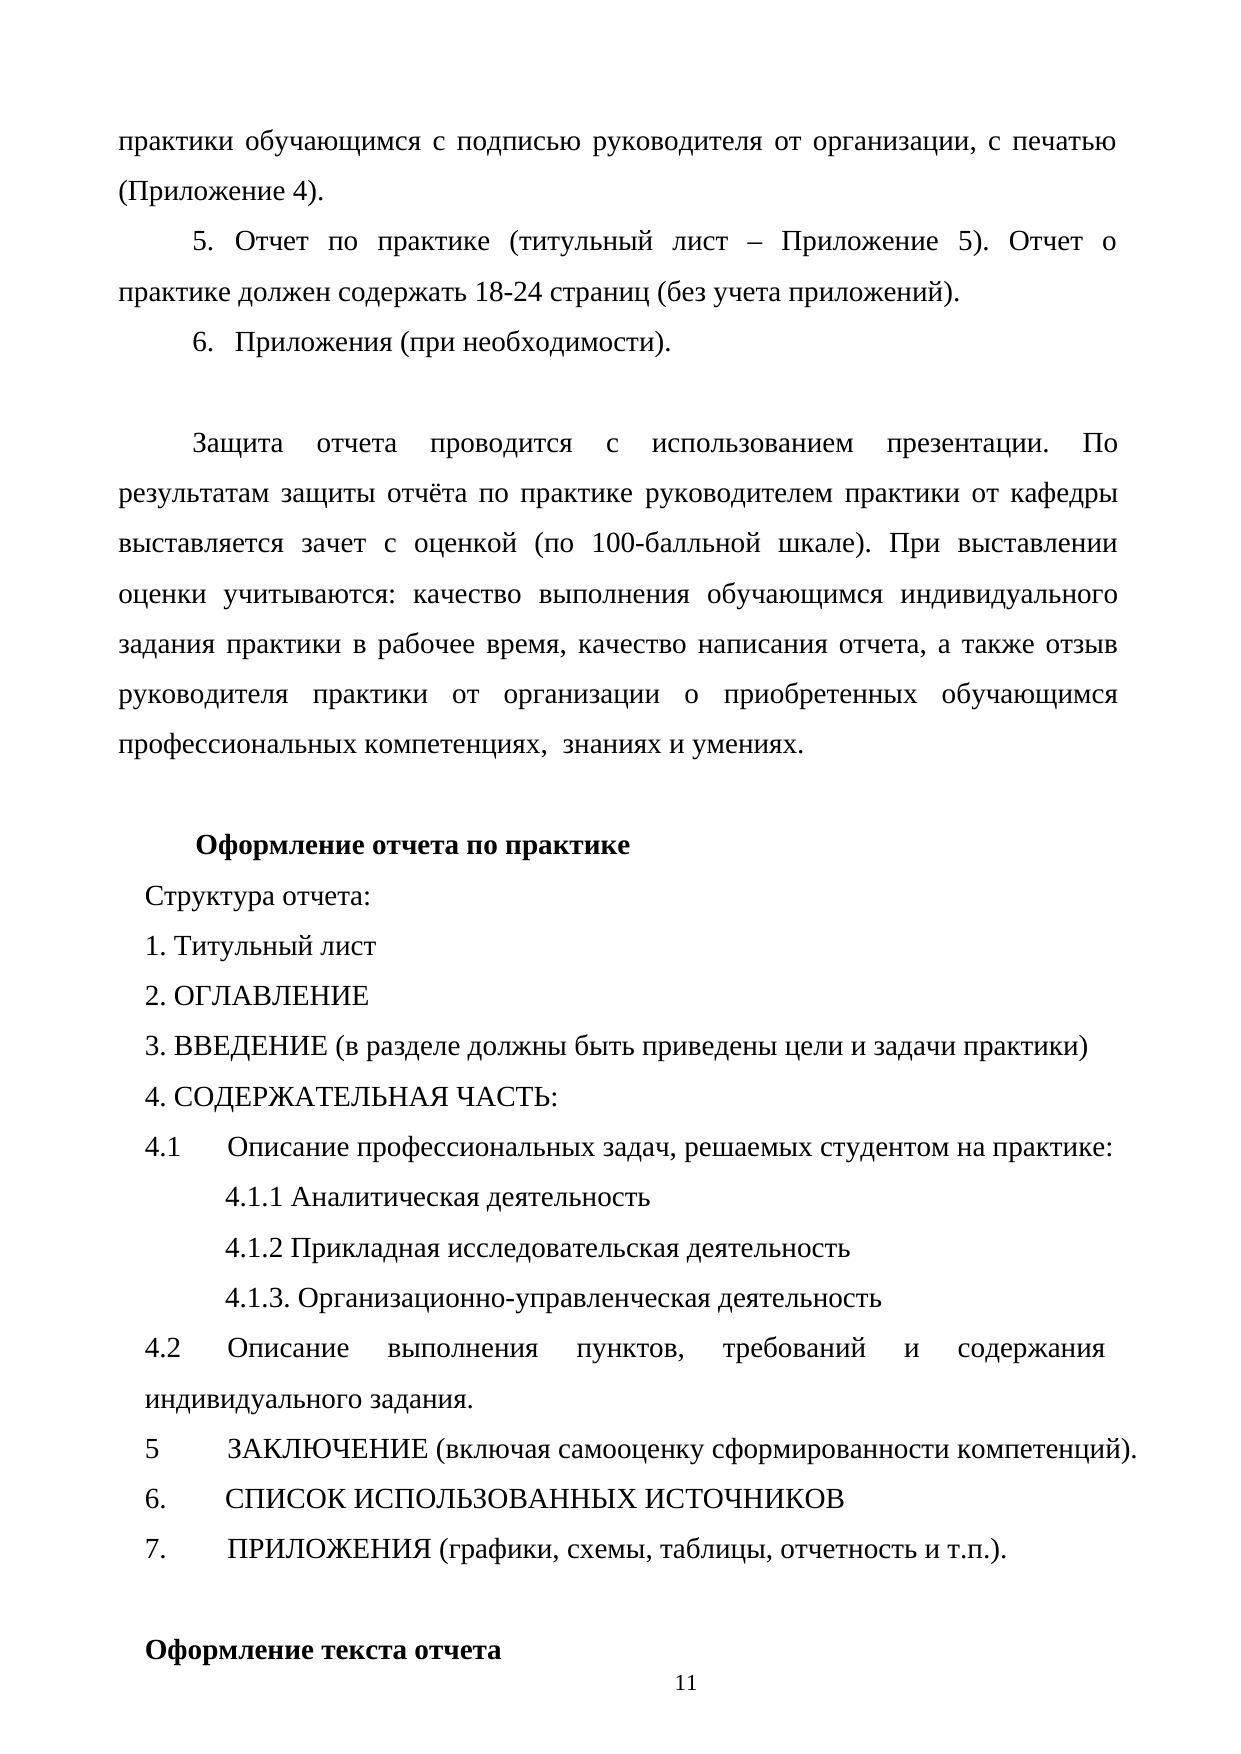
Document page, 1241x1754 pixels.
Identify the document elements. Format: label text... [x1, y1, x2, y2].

subtitle 4.1.3. Организационно-управленческая деятельность [144, 1280, 1106, 1314]
subtitle 1. Титульный лист [144, 928, 1166, 961]
subtitle 4.1.1 Аналитическая деятельность [144, 1179, 1166, 1213]
subtitle 4.1 Описание профессиональных задач, решаемых студентом на практике: [144, 1129, 1166, 1163]
subtitle 4.2 Описание выполнения пунктов, требований и содержания индивидуального задания. [144, 1330, 1106, 1414]
subtitle 3. ВВЕДЕНИЕ (в разделе должны быть приведены цели и задачи практики) [144, 1028, 1166, 1062]
text Защита отчета проводится с использованием презентации. По результатам защиты отчёта по практике руководителем практики от кафедры выставляется зачет с оценкой (по 100-балльной шкале). При выставлении оценки учитываются: качество выполнения обучающимся индивидуального задания практики в рабочее время, качество написания отчета, а также отзыв руководителя практики от организации о приобретенных обучающимся профессиональных компетенциях, знаниях и умениях. [118, 425, 1118, 760]
subtitle Оформление текста отчета [144, 1632, 1166, 1666]
subtitle 7. ПРИЛОЖЕНИЯ (графики, схемы, таблицы, отчетность и т.п.). [144, 1532, 1166, 1565]
subtitle Структура отчета: [144, 878, 1166, 911]
subtitle 4. СОДЕРЖАТЕЛЬНАЯ ЧАСТЬ: [144, 1079, 1166, 1112]
subtitle 6. СПИСОК ИСПОЛЬЗОВАННЫХ ИСТОЧНИКОВ [144, 1481, 1166, 1515]
subtitle 4.1.2 Прикладная исследовательская деятельность [144, 1230, 1166, 1263]
subtitle 2. ОГЛАВЛЕНИЕ [144, 978, 1166, 1012]
list Приложения (при необходимости). [118, 324, 1117, 358]
subtitle 5 ЗАКЛЮЧЕНИЕ (включая самооценку сформированности компетенций). [144, 1431, 1166, 1464]
subtitle Оформление отчета по практике [121, 827, 1166, 861]
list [118, 123, 1117, 207]
list Отчет по практике (титульный лист – Приложение 5). Отчет о практике должен содержать 18-24 страниц (без учета приложений). [118, 223, 1117, 307]
